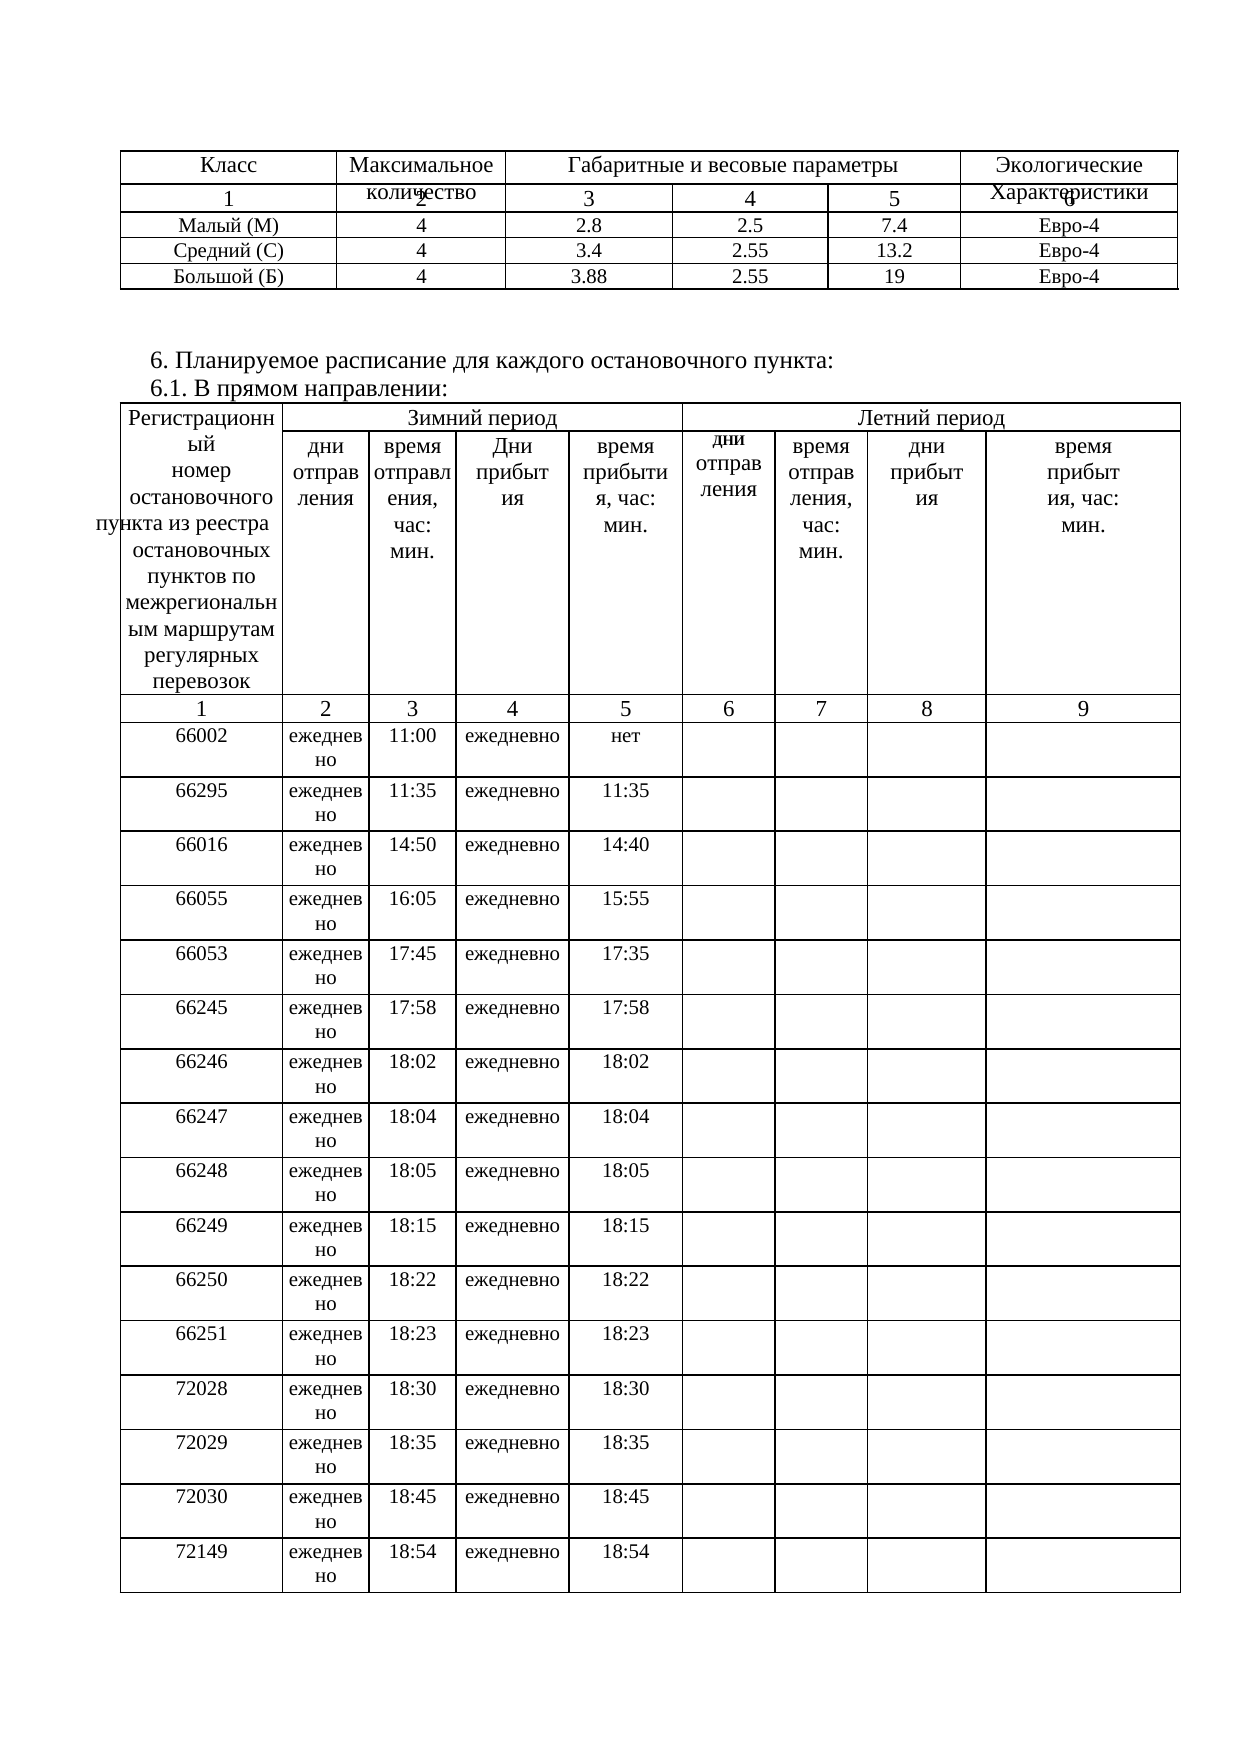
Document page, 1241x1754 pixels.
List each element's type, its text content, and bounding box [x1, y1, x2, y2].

table_cell [868, 832, 985, 885]
table_cell 18:15 [370, 1213, 455, 1265]
table_cell ежедневно [283, 1539, 368, 1592]
table_cell [868, 1267, 985, 1320]
table_cell 6 [961, 185, 1177, 211]
table_cell [868, 1485, 985, 1537]
table_cell [868, 1213, 985, 1265]
table_cell 72029 [121, 1430, 282, 1483]
table_cell ежедневно [283, 941, 368, 993]
table_cell 18:02 [370, 1050, 455, 1102]
table_cell ежедневно [457, 1376, 568, 1428]
table_cell 19 [829, 264, 960, 288]
table_cell 17:45 [370, 941, 455, 993]
table_cell 18:22 [570, 1267, 682, 1320]
table_cell ежедневно [283, 1104, 368, 1157]
table_cell ежедневно [457, 1539, 568, 1592]
text 6.1. В прямом направлении: [150, 373, 1090, 402]
table_cell [868, 995, 985, 1048]
table_cell ежедневно [283, 778, 368, 830]
table_cell 11:00 [370, 723, 455, 776]
table_cell [776, 1485, 867, 1537]
table_cell [868, 1376, 985, 1428]
table_cell ежедневно [283, 1321, 368, 1374]
table_header Регистрационный номер остановочного пункта из реестра остановочных пунктов по межрегиональным маршрутам регулярных перевозок [121, 404, 282, 694]
table_cell Евро-4 [961, 264, 1177, 288]
table_cell 14:50 [370, 832, 455, 885]
table_cell [868, 723, 985, 776]
table_cell ежедневно [283, 1376, 368, 1428]
table_cell [683, 778, 774, 830]
table_cell [776, 778, 867, 830]
table_cell ежедневно [457, 1485, 568, 1537]
table_cell ежедневно [283, 1050, 368, 1102]
table_cell ежедневно [457, 1213, 568, 1265]
table_header Зимний период [283, 404, 682, 430]
table_cell время прибыти я, час: мин. [570, 432, 682, 694]
table_cell 66016 [121, 832, 282, 885]
table_cell [868, 1321, 985, 1374]
table_cell [683, 1430, 774, 1483]
table_cell [868, 778, 985, 830]
table_cell 3 [506, 185, 672, 211]
table_cell [987, 1485, 1180, 1537]
table_cell [987, 941, 1180, 993]
table_cell 66295 [121, 778, 282, 830]
table_cell [868, 886, 985, 939]
table_cell ежедневно [457, 778, 568, 830]
table_cell 16:05 [370, 886, 455, 939]
table_cell 2.55 [673, 238, 827, 262]
table_cell 66053 [121, 941, 282, 993]
table_cell [683, 723, 774, 776]
table_cell 18:30 [570, 1376, 682, 1428]
table_cell 66250 [121, 1267, 282, 1320]
table_cell 66251 [121, 1321, 282, 1374]
text 6. Планируемое расписание для каждого остановочного пункта: [150, 345, 1090, 373]
table_cell [987, 1430, 1180, 1483]
table_cell 3 [370, 695, 455, 722]
table_cell [776, 1050, 867, 1102]
table_header Габаритные и весовые параметры [506, 152, 960, 183]
table_cell 14:40 [570, 832, 682, 885]
table_cell [987, 1539, 1180, 1592]
table_cell [776, 1376, 867, 1428]
table_cell дни отправ ления [283, 432, 368, 694]
table_cell [776, 1430, 867, 1483]
table_cell 5 [829, 185, 960, 211]
table_cell ежедневно [457, 1267, 568, 1320]
table_cell [683, 886, 774, 939]
table_header Класс [121, 152, 336, 183]
table_cell 66249 [121, 1213, 282, 1265]
table_cell [683, 1485, 774, 1537]
table_cell 11:35 [570, 778, 682, 830]
table_cell ежедневно [457, 1430, 568, 1483]
table_cell ежедневно [283, 1213, 368, 1265]
table_cell ежедневно [283, 1485, 368, 1537]
table_cell [683, 1321, 774, 1374]
table_cell 18:05 [570, 1158, 682, 1211]
table_cell [776, 995, 867, 1048]
table_cell 17:58 [370, 995, 455, 1048]
table_cell Евро-4 [961, 213, 1177, 237]
table_cell ежедневно [283, 995, 368, 1048]
table_cell 18:05 [370, 1158, 455, 1211]
table_cell [987, 1050, 1180, 1102]
table_cell ежедневно [457, 1321, 568, 1374]
table_cell [683, 1050, 774, 1102]
table_cell [776, 1158, 867, 1211]
table_cell [776, 886, 867, 939]
table_cell ежедневно [457, 723, 568, 776]
table_cell Евро-4 [961, 238, 1177, 262]
table_cell [776, 1213, 867, 1265]
table_cell [776, 1267, 867, 1320]
table_cell 3.4 [506, 238, 672, 262]
table_cell 66055 [121, 886, 282, 939]
table_cell [683, 995, 774, 1048]
table_cell ежедневно [457, 1158, 568, 1211]
table_cell ежедневно [457, 886, 568, 939]
table_cell [868, 1430, 985, 1483]
table_cell время прибыт ия, час: мин. [987, 432, 1180, 694]
table_cell [987, 832, 1180, 885]
table_cell 11:35 [370, 778, 455, 830]
table_cell [776, 1321, 867, 1374]
table_cell 18:35 [570, 1430, 682, 1483]
table_cell [987, 1213, 1180, 1265]
table_cell 13.2 [829, 238, 960, 262]
table_cell [683, 1158, 774, 1211]
table_cell 2.8 [506, 213, 672, 237]
table_cell 9 [987, 695, 1180, 722]
table_cell 18:04 [370, 1104, 455, 1157]
table_cell 18:23 [570, 1321, 682, 1374]
table_cell 72030 [121, 1485, 282, 1537]
table_cell Дни прибыт ия [457, 432, 568, 694]
table_cell ДНИ отправ ления [683, 432, 774, 694]
table_cell 18:35 [370, 1430, 455, 1483]
table_cell ежедневно [457, 941, 568, 993]
table_cell 66245 [121, 995, 282, 1048]
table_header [961, 152, 1177, 183]
table_cell 18:22 [370, 1267, 455, 1320]
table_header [337, 152, 505, 183]
table_cell ежедневно [457, 832, 568, 885]
table_cell ежедневно [283, 1158, 368, 1211]
table_cell 18:45 [370, 1485, 455, 1537]
table_cell [776, 1104, 867, 1157]
table_cell 4 [337, 238, 505, 262]
table_cell 2.5 [673, 213, 827, 237]
table_header Летний период [683, 404, 1180, 430]
table_cell дни прибыт ия [868, 432, 985, 694]
table_cell [868, 1539, 985, 1592]
table_cell 4 [337, 264, 505, 288]
table_cell ежедневно [283, 832, 368, 885]
table_cell 66246 [121, 1050, 282, 1102]
table_cell [987, 995, 1180, 1048]
table_cell [683, 1213, 774, 1265]
table_cell 2.55 [673, 264, 827, 288]
table_cell [683, 832, 774, 885]
table_cell 18:02 [570, 1050, 682, 1102]
table_cell время отправл ения, час: мин. [370, 432, 455, 694]
table_cell 1 [121, 695, 282, 722]
table_cell 4 [457, 695, 568, 722]
table_cell 5 [570, 695, 682, 722]
table_cell Малый (М) [121, 213, 336, 237]
table_cell время отправ ления, час: мин. [776, 432, 867, 694]
table_cell ежедневно [283, 1430, 368, 1483]
table_cell 3.88 [506, 264, 672, 288]
table_cell [987, 1321, 1180, 1374]
table_cell 18:30 [370, 1376, 455, 1428]
table_cell 2 [337, 185, 505, 211]
table_cell [683, 941, 774, 993]
table_cell ежедневно [457, 1104, 568, 1157]
table_cell ежедневно [283, 723, 368, 776]
table_cell 66248 [121, 1158, 282, 1211]
table_cell [683, 1104, 774, 1157]
table_cell 72149 [121, 1539, 282, 1592]
table_cell [776, 1539, 867, 1592]
table_cell [868, 1158, 985, 1211]
table_cell 1 [121, 185, 336, 211]
table_cell [683, 1376, 774, 1428]
table_cell [987, 1158, 1180, 1211]
table_cell 66247 [121, 1104, 282, 1157]
table_cell [868, 941, 985, 993]
table_cell 17:58 [570, 995, 682, 1048]
table_cell 7.4 [829, 213, 960, 237]
table_cell ежедневно [283, 886, 368, 939]
table_cell 17:35 [570, 941, 682, 993]
table_cell [987, 1376, 1180, 1428]
table_cell нет [570, 723, 682, 776]
table_cell [987, 778, 1180, 830]
table_cell [776, 723, 867, 776]
table_cell [987, 886, 1180, 939]
table_cell [868, 1104, 985, 1157]
table_cell [987, 1267, 1180, 1320]
table_cell 18:23 [370, 1321, 455, 1374]
table_cell 18:04 [570, 1104, 682, 1157]
table_cell 66002 [121, 723, 282, 776]
table_cell [683, 1539, 774, 1592]
table_cell ежедневно [283, 1267, 368, 1320]
table_cell 4 [673, 185, 827, 211]
table_cell [683, 1267, 774, 1320]
table_cell [868, 1050, 985, 1102]
table_cell 2 [283, 695, 368, 722]
table_cell [776, 941, 867, 993]
table_cell 72028 [121, 1376, 282, 1428]
table_cell 18:54 [370, 1539, 455, 1592]
table_cell Средний (С) [121, 238, 336, 262]
table_cell ежедневно [457, 995, 568, 1048]
table_cell ежедневно [457, 1050, 568, 1102]
table_cell 18:45 [570, 1485, 682, 1537]
table_cell 7 [776, 695, 867, 722]
table_cell Большой (Б) [121, 264, 336, 288]
table_cell 8 [868, 695, 985, 722]
table_cell [987, 723, 1180, 776]
table_cell 18:54 [570, 1539, 682, 1592]
table_cell 6 [683, 695, 774, 722]
table_cell 18:15 [570, 1213, 682, 1265]
table_cell 4 [337, 213, 505, 237]
table_cell 15:55 [570, 886, 682, 939]
table_cell [987, 1104, 1180, 1157]
table_cell [776, 832, 867, 885]
